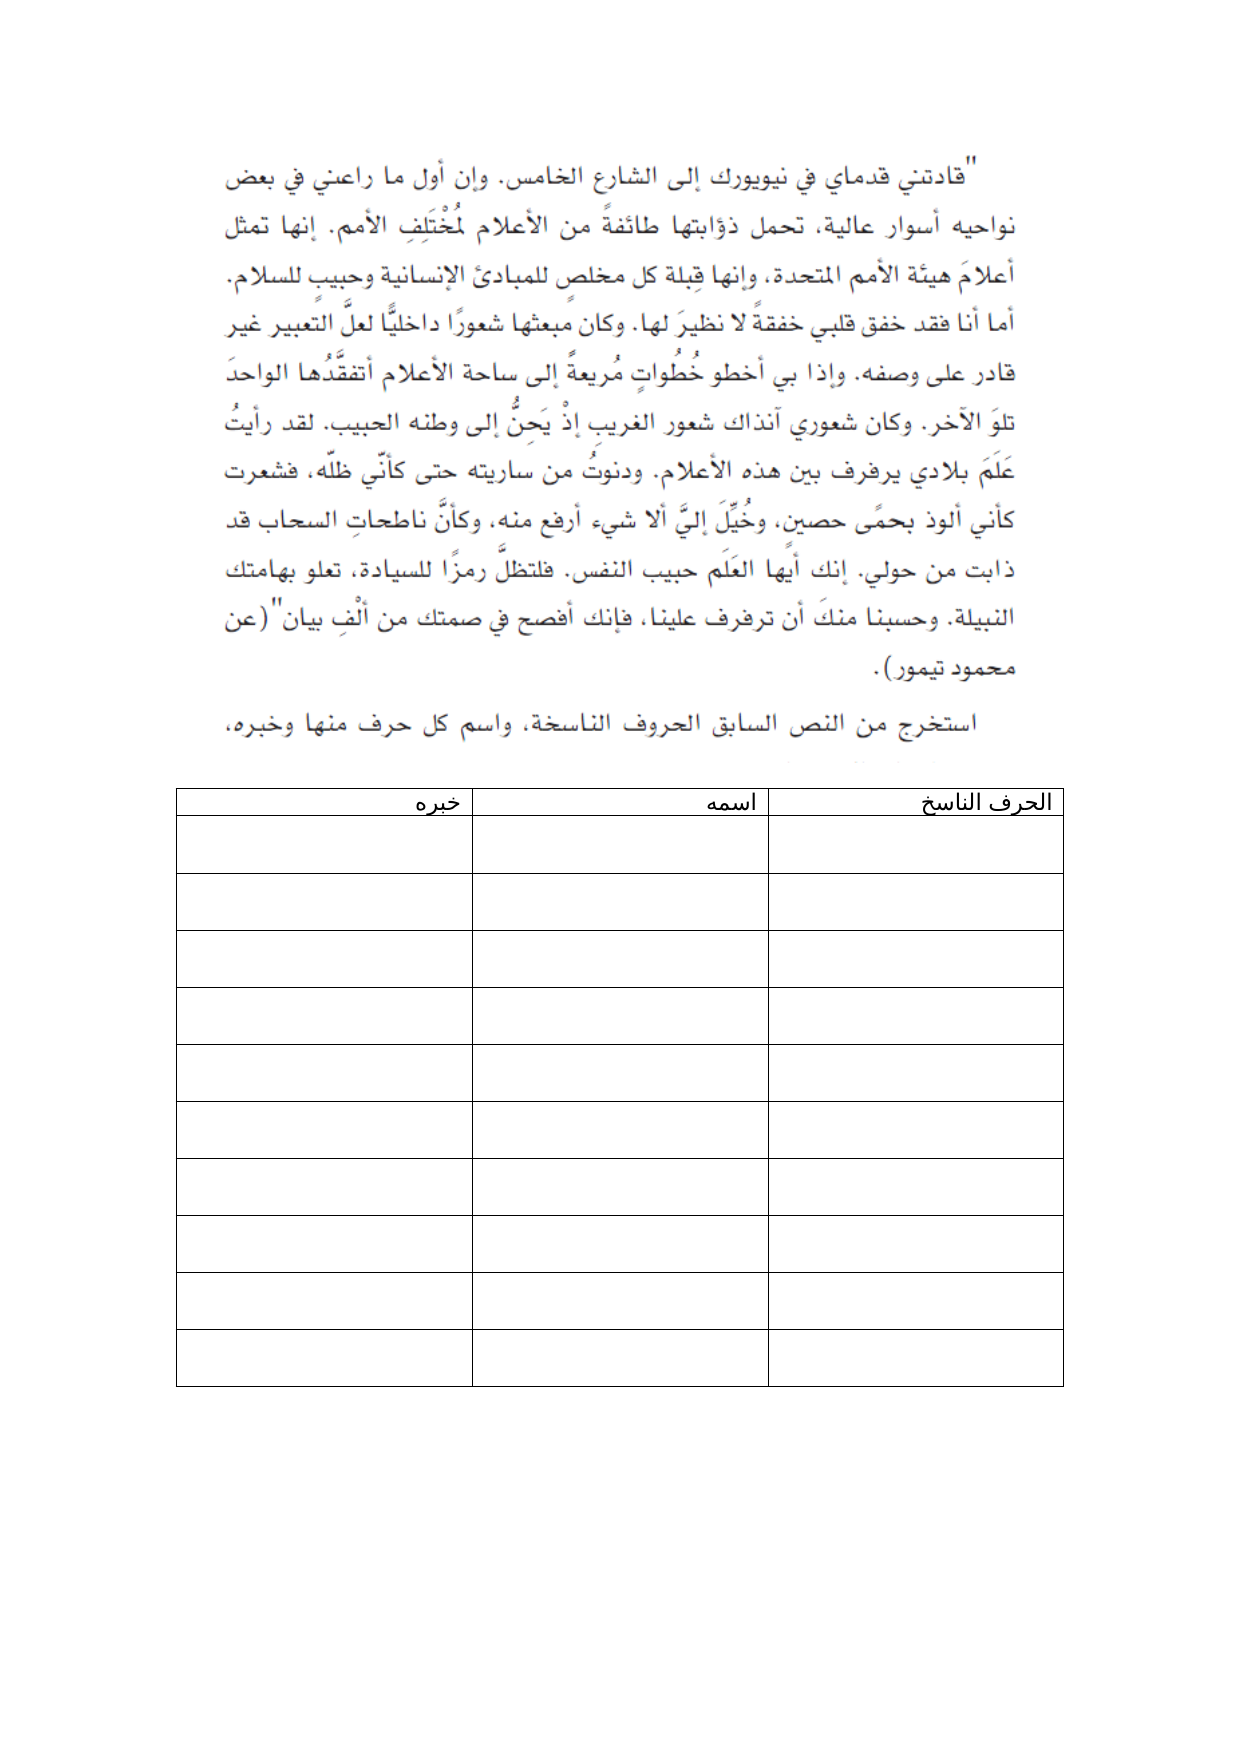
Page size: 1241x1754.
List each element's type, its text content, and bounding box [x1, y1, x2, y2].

table_cell [177, 1102, 472, 1158]
table_cell [177, 988, 472, 1044]
table_cell [769, 1159, 1063, 1215]
table_cell [769, 931, 1063, 987]
table_cell [177, 1273, 472, 1329]
table_cell [473, 1102, 768, 1158]
table_cell [473, 1216, 768, 1272]
table_header خبره [177, 789, 472, 815]
table_cell [769, 1045, 1063, 1101]
table_cell [473, 1159, 768, 1215]
table_cell [473, 874, 768, 929]
table_cell [769, 816, 1063, 872]
table_cell [769, 988, 1063, 1044]
table_cell [177, 1045, 472, 1101]
table_cell [769, 1216, 1063, 1272]
picture [187, 150, 1053, 763]
table_cell [177, 1330, 472, 1386]
table_cell [473, 816, 768, 872]
table_cell [473, 1330, 768, 1386]
table_cell [473, 931, 768, 987]
table_cell [473, 1045, 768, 1101]
table_cell [769, 1102, 1063, 1158]
table_cell [769, 874, 1063, 929]
table_cell [769, 1273, 1063, 1329]
table_cell [473, 1273, 768, 1329]
table_header اسمه [473, 789, 768, 815]
table_cell [177, 931, 472, 987]
table_cell [473, 988, 768, 1044]
table_cell [177, 1159, 472, 1215]
table_header الحرف الناسخ [769, 789, 1063, 815]
table_cell [769, 1330, 1063, 1386]
table_cell [177, 1216, 472, 1272]
table_cell [177, 874, 472, 929]
table_cell [177, 816, 472, 872]
